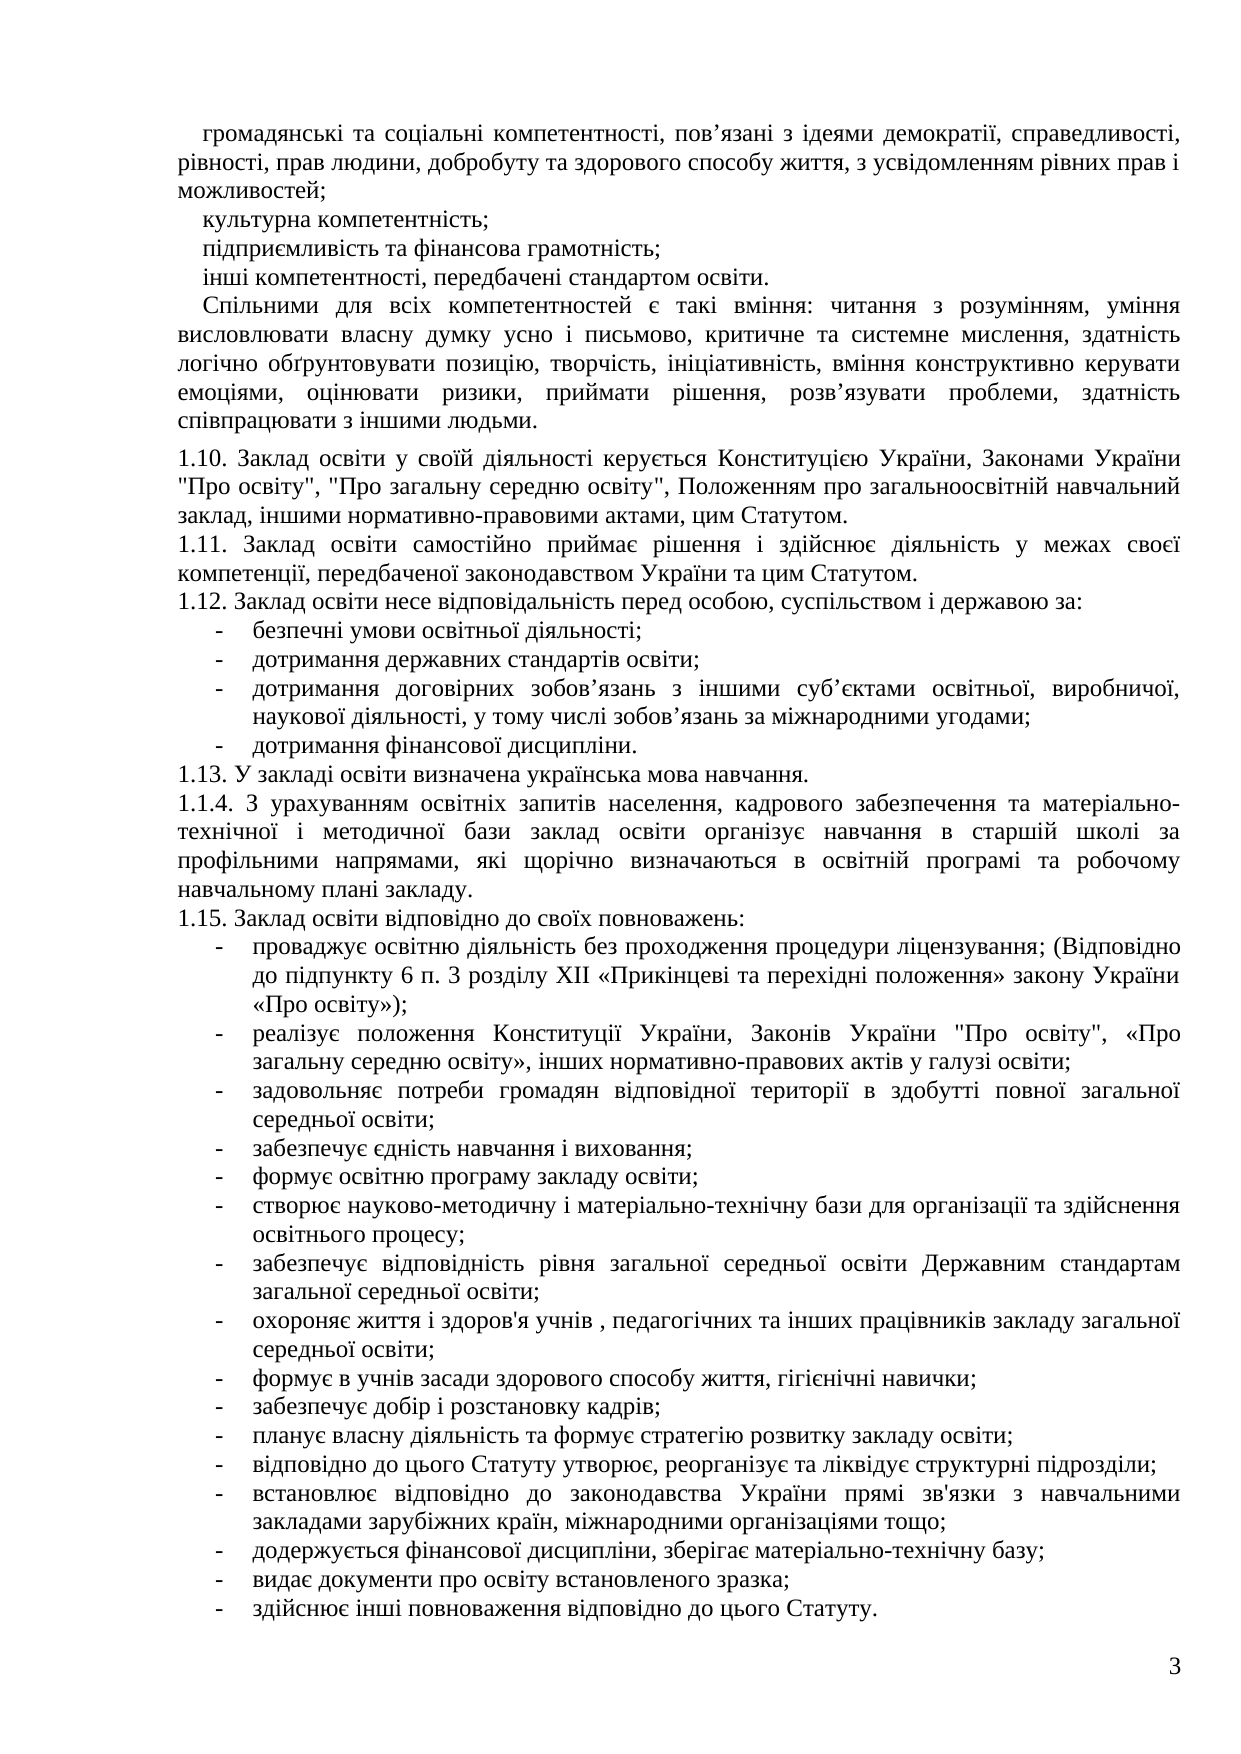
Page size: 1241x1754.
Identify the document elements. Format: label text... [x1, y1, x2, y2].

list відповідно до цього Статуту утворює, реорганізує та ліквідує структурні підрозділи; [215, 1449, 1181, 1478]
text 1.12. Заклад освіти несе відповідальність перед особою, суспільством і державою за: [177, 586, 1181, 615]
text громадянські та соціальні компетентності, пов’язані з ідеями демократії, справедливості, рівності, прав людини, добробуту та здорового способу життя, з усвідомленням рівних прав і можливостей; [177, 118, 1181, 204]
text 1.13. У закладі освіти визначена українська мова навчання. [177, 759, 1181, 788]
list додержується фінансової дисципліни, зберігає матеріально-технічну базу; [215, 1535, 1181, 1564]
list реалізує положення Конституції України, Законів України "Про освіту", «Про загальну середню освіту», інших нормативно-правових актів у галузі освіти; [215, 1018, 1181, 1075]
list формує освітню програму закладу освіти; [215, 1161, 1181, 1190]
text культурна компетентність; [177, 204, 1181, 233]
list планує власну діяльність та формує стратегію розвитку закладу освіти; [215, 1420, 1181, 1449]
list здійснює інші повноваження відповідно до цього Статуту. [215, 1593, 1181, 1621]
text інші компетентності, передбачені стандартом освіти. [177, 262, 1181, 291]
list проваджує освітню діяльність без проходження процедури ліцензування; (Відповідно до підпункту 6 п. 3 розділу ХІІ «Прикінцеві та перехідні положення» закону України «Про освіту»); [215, 931, 1181, 1018]
text 1.11. Заклад освіти самостійно приймає рішення і здійснює діяльність у межах своєї компетенції, передбаченої законодавством України та цим Статутом. [177, 529, 1181, 586]
text 1.15. Заклад освіти відповідно до своїх повноважень: [177, 903, 1181, 931]
list видає документи про освіту встановленого зразка; [215, 1564, 1181, 1593]
text Спільними для всіх компетентностей є такі вміння: читання з розумінням, уміння висловлювати власну думку усно і письмово, критичне та системне мислення, здатність логічно обґрунтовувати позицію, творчість, ініціативність, вміння конструктивно керувати емоціями, оцінювати ризики, приймати рішення, розв’язувати проблеми, здатність співпрацювати з іншими людьми. [177, 291, 1181, 434]
list забезпечує єдність навчання і виховання; [215, 1133, 1181, 1161]
list дотримання фінансової дисципліни. [215, 730, 1181, 759]
list забезпечує добір і розстановку кадрів; [215, 1391, 1181, 1420]
text підприємливість та фінансова грамотність; [177, 233, 1181, 262]
list безпечні умови освітньої діяльності; [215, 615, 1181, 644]
list дотримання договірних зобов’язань з іншими суб’єктами освітньої, виробничої, наукової діяльності, у тому числі зобов’язань за міжнародними угодами; [215, 673, 1181, 730]
list формує в учнів засади здорового способу життя, гігієнічні навички; [215, 1363, 1181, 1391]
text 1.10. Заклад освіти у своїй діяльності керується Конституцією України, Законами України "Про освіту", "Про загальну середню освіту", Положенням про загальноосвітній навчальний заклад, іншими нормативно-правовими актами, цим Статутом. [177, 443, 1181, 529]
list задовольняє потреби громадян відповідної території в здобутті повної загальної середньої освіти; [215, 1075, 1181, 1133]
text 1.1.4. З урахуванням освітніх запитів населення, кадрового забезпечення та матеріально-технічної і методичної бази заклад освіти організує навчання в старшій школі за профільними напрямами, які щорічно визначаються в освітній програмі та робочому навчальному плані закладу. [177, 788, 1181, 903]
list забезпечує відповідність рівня загальної середньої освіти Державним стандартам загальної середньої освіти; [215, 1248, 1181, 1305]
list охороняє життя і здоров'я учнів , педагогічних та інших працівників закладу загальної середньої освіти; [215, 1305, 1181, 1363]
list створює науково-методичну і матеріально-технічну бази для організації та здійснення освітнього процесу; [215, 1190, 1181, 1248]
list дотримання державних стандартів освіти; [215, 644, 1181, 673]
list встановлює відповідно до законодавства України прямі зв'язки з навчальними закладами зарубіжних країн, міжнародними організаціями тощо; [215, 1478, 1181, 1535]
